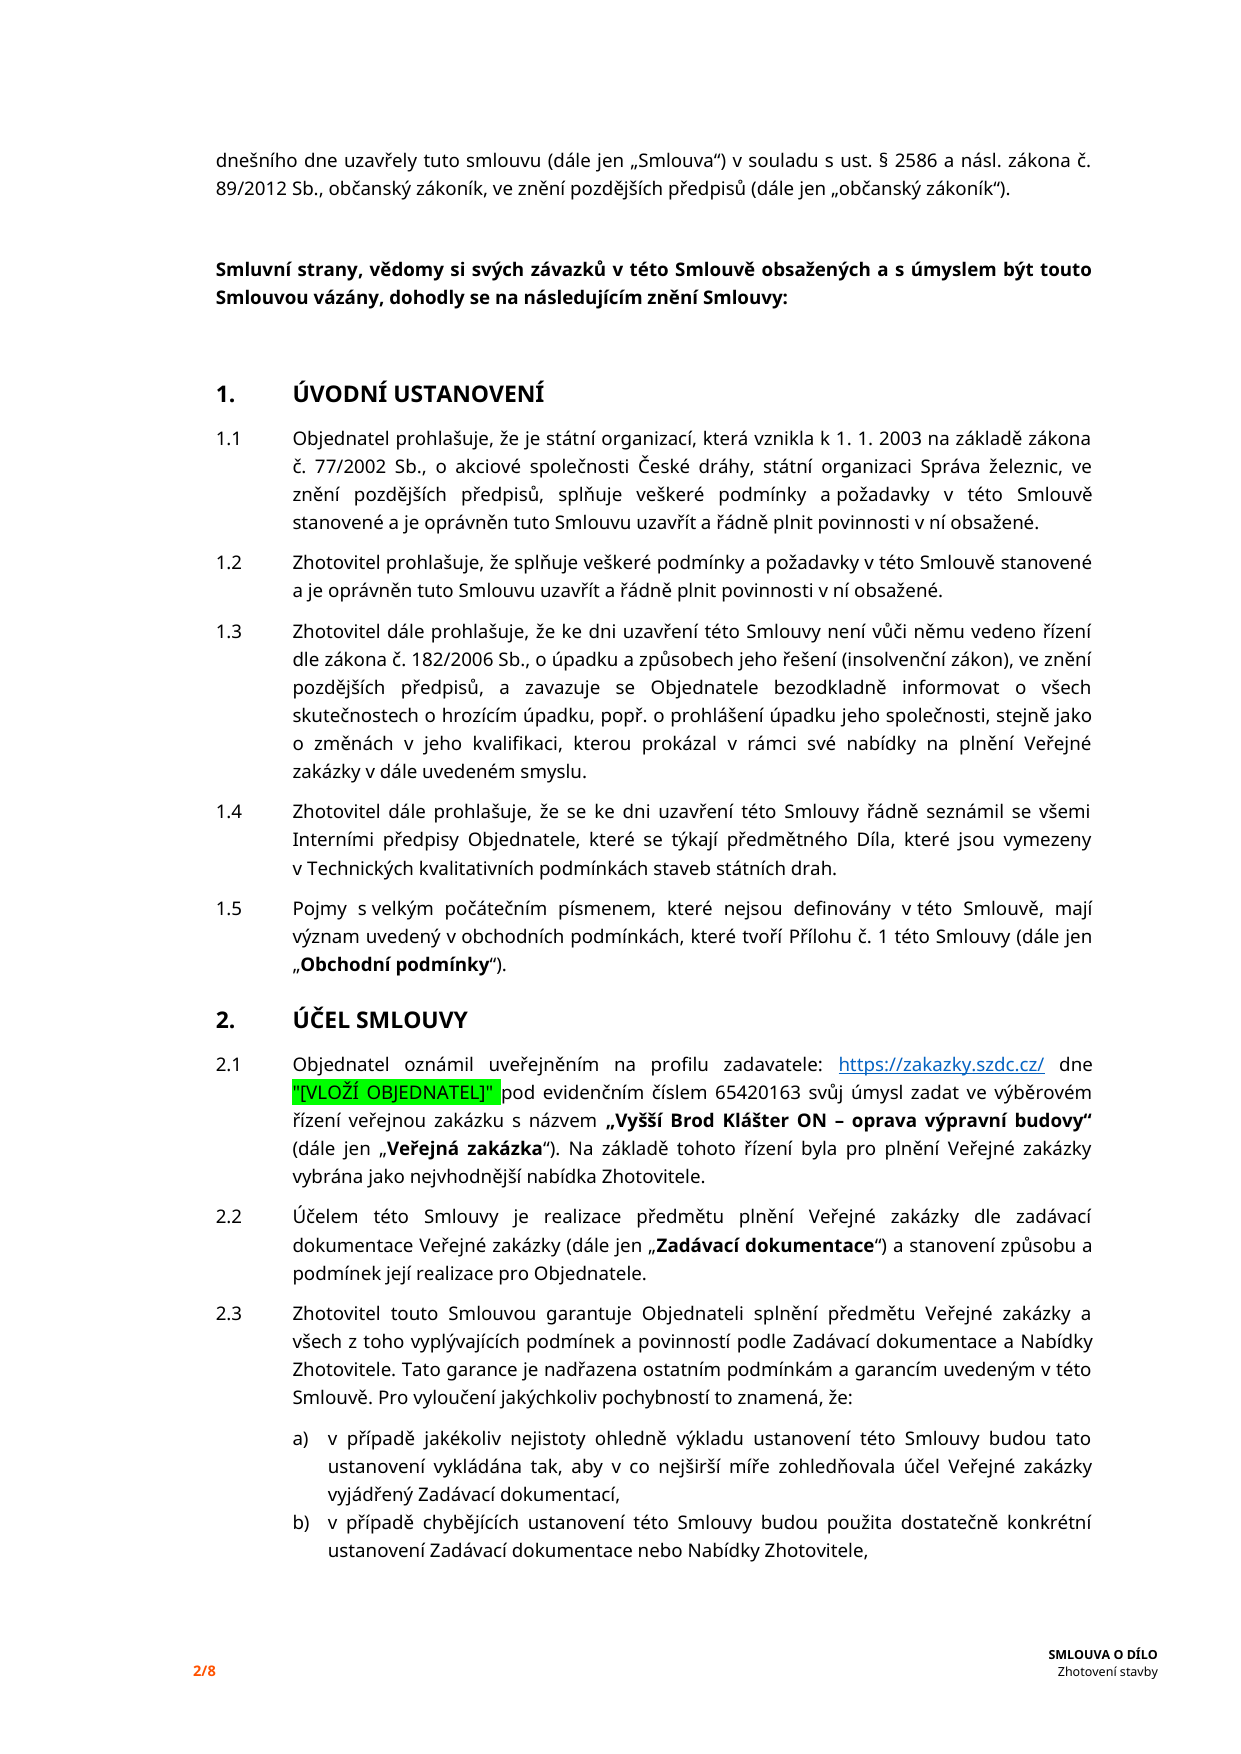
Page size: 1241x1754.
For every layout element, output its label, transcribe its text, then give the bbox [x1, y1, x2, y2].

text ÚVODNÍ USTANOVENÍ [216, 378, 1093, 409]
text v případě chybějících ustanovení této Smlouvy budou použita dostatečně konkrétní ustanovení Zadávací dokumentace nebo Nabídky Zhotovitele, [292, 1509, 1093, 1563]
text Smluvní strany, vědomy si svých závazků v této Smlouvě obsažených a s úmyslem být touto Smlouvou vázány, dohodly se na následujícím znění Smlouvy: [216, 257, 1093, 310]
text dnešního dne uzavřely tuto smlouvu (dále jen „Smlouva“) v souladu s ust. § 2586 a násl. zákona č. 89/2012 Sb., občanský zákoník, ve znění pozdějších předpisů (dále jen „občanský zákoník“). [216, 147, 1093, 201]
text Zhotovitel dále prohlašuje, že se ke dni uzavření této Smlouvy řádně seznámil se všemi Interními předpisy Objednatele, které se týkají předmětného Díla, které jsou vymezeny v Technických kvalitativních podmínkách staveb státních drah. [216, 799, 1093, 880]
text ÚČEL SMLOUVY [216, 1004, 1093, 1036]
text Objednatel prohlašuje, že je státní organizací, která vznikla k 1. 1. 2003 na základě zákona č. 77/2002 Sb., o akciové společnosti České dráhy, státní organizaci Správa železnic, ve znění pozdějších předpisů, splňuje veškeré podmínky a požadavky v této Smlouvě stanovené a je oprávněn tuto Smlouvu uzavřít a řádně plnit povinnosti v ní obsažené. [216, 425, 1093, 534]
text v případě jakékoliv nejistoty ohledně výkladu ustanovení této Smlouvy budou tato ustanovení vykládána tak, aby v co nejširší míře zohledňovala účel Veřejné zakázky vyjádřený Zadávací dokumentací, [292, 1425, 1093, 1507]
text Účelem této Smlouvy je realizace předmětu plnění Veřejné zakázky dle zadávací dokumentace Veřejné zakázky (dále jen „Zadávací dokumentace“) a stanovení způsobu a podmínek její realizace pro Objednatele. [216, 1204, 1093, 1285]
text Pojmy s velkým počátečním písmenem, které nejsou definovány v této Smlouvě, mají význam uvedený v obchodních podmínkách, které tvoří Přílohu č. 1 této Smlouvy (dále jen „Obchodní podmínky“). [216, 895, 1093, 977]
text Objednatel oznámil uveřejněním na profilu zadavatele: https://zakazky.szdc.cz/ dne pod evidenčním číslem 65420163 svůj úmysl zadat ve výběrovém řízení veřejnou zakázku s názvem „Vyšší Brod Klášter ON – oprava výpravní budovy“ (dále jen „Veřejná zakázka“). Na základě tohoto řízení byla pro plnění Veřejné zakázky vybrána jako nejvhodnější nabídka Zhotovitele. [216, 1051, 1093, 1189]
text Zhotovitel prohlašuje, že splňuje veškeré podmínky a požadavky v této Smlouvě stanovené a je oprávněn tuto Smlouvu uzavřít a řádně plnit povinnosti v ní obsažené. [216, 549, 1093, 603]
text Zhotovitel dále prohlašuje, že ke dni uzavření této Smlouvy není vůči němu vedeno řízení dle zákona č. 182/2006 Sb., o úpadku a způsobech jeho řešení (insolvenční zákon), ve znění pozdějších předpisů, a zavazuje se Objednatele bezodkladně informovat o všech skutečnostech o hrozícím úpadku, popř. o prohlášení úpadku jeho společnosti, stejně jako o změnách v jeho kvalifikaci, kterou prokázal v rámci své nabídky na plnění Veřejné zakázky v dále uvedeném smyslu. [216, 618, 1093, 784]
text Zhotovitel touto Smlouvou garantuje Objednateli splnění předmětu Veřejné zakázky a všech z toho vyplývajících podmínek a povinností podle Zadávací dokumentace a Nabídky Zhotovitele. Tato garance je nadřazena ostatním podmínkám a garancím uvedeným v této Smlouvě. Pro vyloučení jakýchkoliv pochybností to znamená, že: [216, 1300, 1093, 1410]
